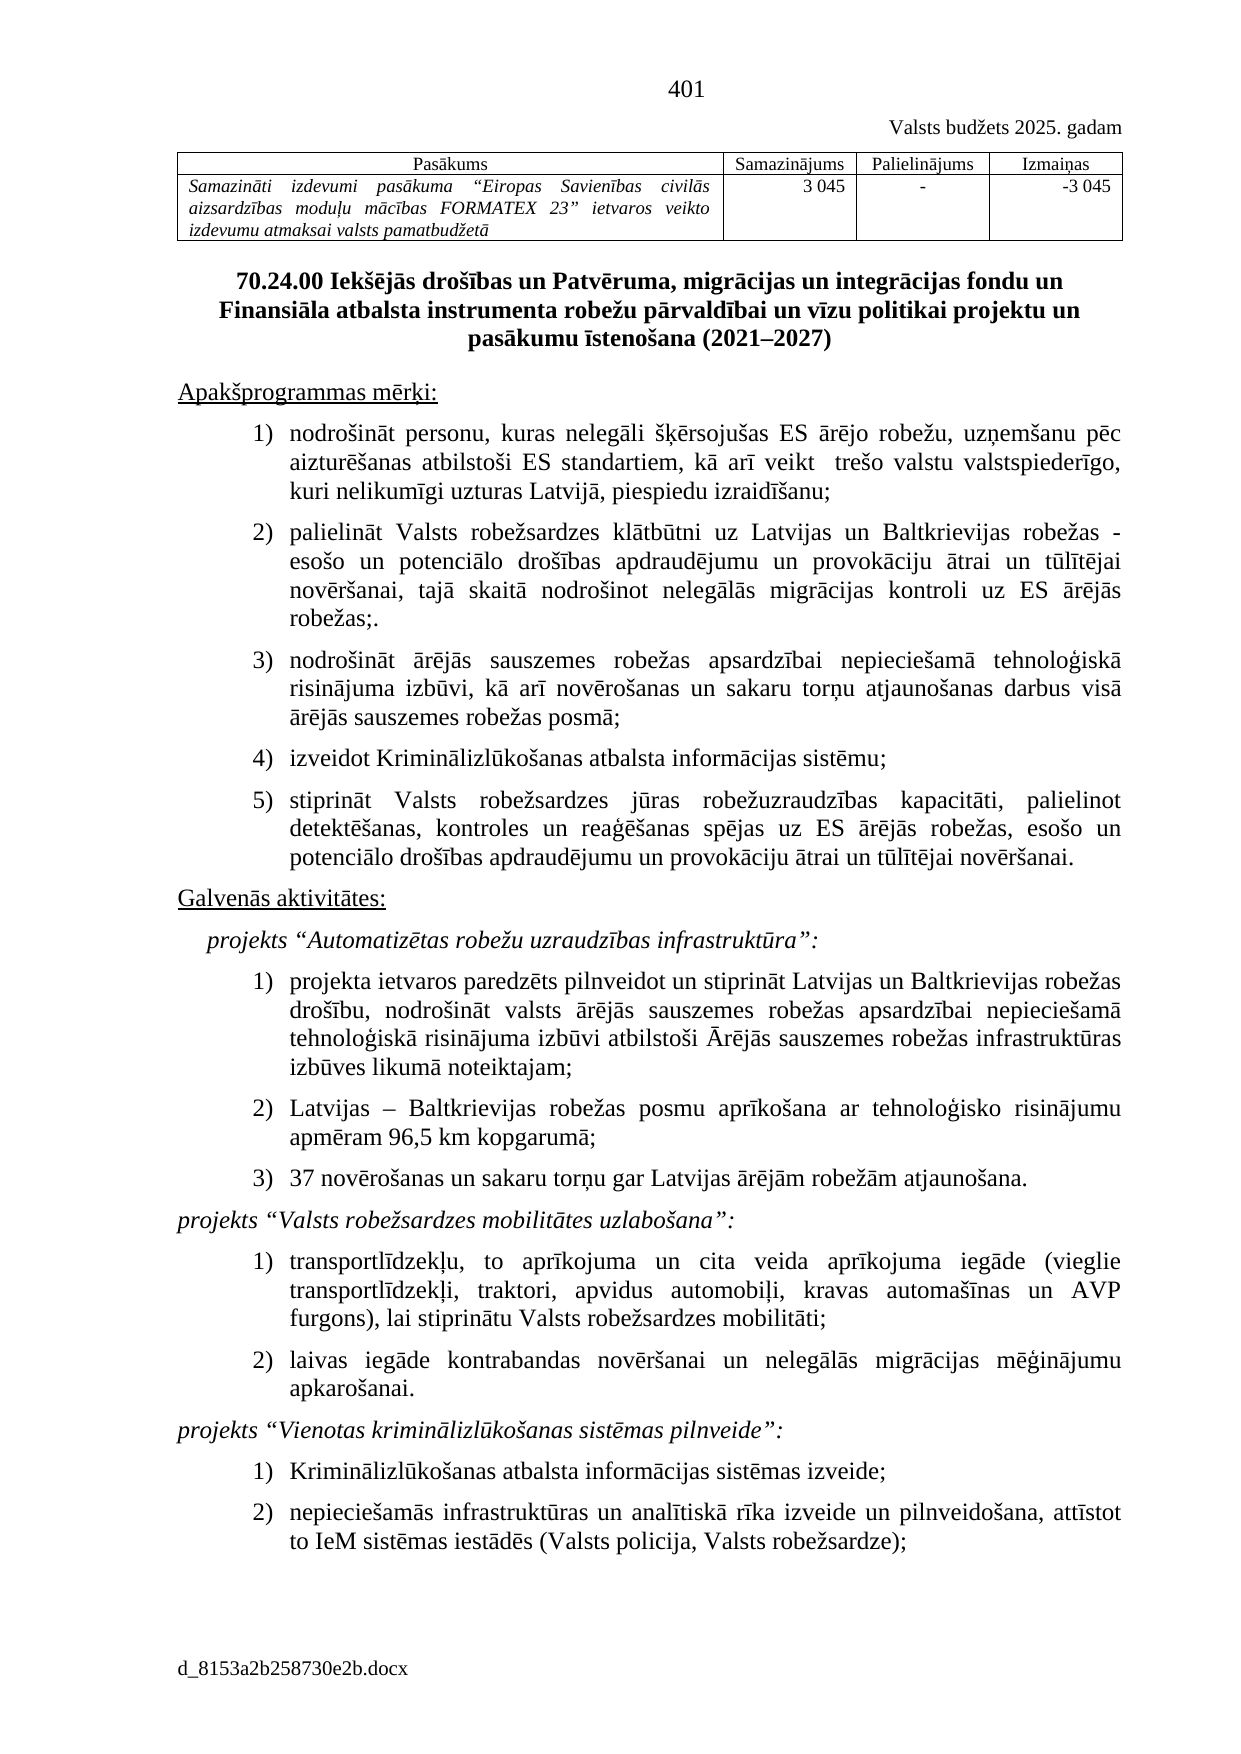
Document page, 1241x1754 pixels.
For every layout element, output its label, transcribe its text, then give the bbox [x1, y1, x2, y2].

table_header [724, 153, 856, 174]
list palielināt Valsts robežsardzes klātbūtni uz Latvijas un Baltkrievijas robežas - esošo un potenciālo drošības apdraudējumu un provokāciju ātrai un tūlītējai novēršanai, tajā skaitā nodrošinot nelegālās migrācijas kontroli uz ES ārējās robežas;. [252, 517, 1122, 632]
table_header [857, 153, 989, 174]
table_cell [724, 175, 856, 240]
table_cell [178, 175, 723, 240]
list 37 novērošanas un sakaru torņu gar Latvijas ārējām robežām atjaunošana. [252, 1163, 1122, 1192]
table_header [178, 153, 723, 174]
list Latvijas – Baltkrievijas robežas posmu aprīkošana ar tehnoloģisko risinājumu apmēram 96,5 km kopgarumā; [252, 1093, 1122, 1151]
text Apakšprogrammas mērķi: [177, 377, 1122, 406]
text projekts “Automatizētas robežu uzraudzības infrastruktūra”: [207, 925, 1122, 953]
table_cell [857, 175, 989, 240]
list Kriminālizlūkošanas atbalsta informācijas sistēmas izveide; [252, 1456, 1122, 1485]
list nepieciešamās infrastruktūras un analītiskā rīka izveide un pilnveidošana, attīstot to IeM sistēmas iestādēs (Valsts policija, Valsts robežsardze); [252, 1497, 1122, 1555]
list stiprināt Valsts robežsardzes jūras robežuzraudzības kapacitāti, palielinot detektēšanas, kontroles un reaģēšanas spējas uz ES ārējās robežas, esošo un potenciālo drošības apdraudējumu un provokāciju ātrai un tūlītējai novēršanai. [252, 785, 1122, 871]
text 70.24.00 Iekšējās drošības un Patvēruma, migrācijas un integrācijas fondu un Finansiāla atbalsta instrumenta robežu pārvaldībai un vīzu politikai projektu un pasākumu īstenošana (2021–2027) [177, 266, 1122, 352]
text projekts “Vienotas kriminālizlūkošanas sistēmas pilnveide”: [177, 1415, 1122, 1443]
list nodrošināt personu, kuras nelegāli šķērsojušas ES ārējo robežu, uzņemšanu pēc aizturēšanas atbilstoši ES standartiem, kā arī veikt trešo valstu valstspiederīgo, kuri nelikumīgi uzturas Latvijā, piespiedu izraidīšanu; [252, 418, 1122, 505]
list izveidot Kriminālizlūkošanas atbalsta informācijas sistēmu; [252, 743, 1122, 772]
text projekts “Valsts robežsardzes mobilitātes uzlabošana”: [177, 1205, 1122, 1233]
list transportlīdzekļu, to aprīkojuma un cita veida aprīkojuma iegāde (vieglie transportlīdzekļi, traktori, apvidus automobiļi, kravas automašīnas un AVP furgons), lai stiprinātu Valsts robežsardzes mobilitāti; [252, 1246, 1122, 1332]
text Galvenās aktivitātes: [177, 883, 1122, 912]
list laivas iegāde kontrabandas novēršanai un nelegālās migrācijas mēģinājumu apkarošanai. [252, 1345, 1122, 1402]
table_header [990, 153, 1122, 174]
list projekta ietvaros paredzēts pilnveidot un stiprināt Latvijas un Baltkrievijas robežas drošību, nodrošināt valsts ārējās sauszemes robežas apsardzībai nepieciešamā tehnoloģiskā risinājuma izbūvi atbilstoši Ārējās sauszemes robežas infrastruktūras izbūves likumā noteiktajam; [252, 966, 1122, 1081]
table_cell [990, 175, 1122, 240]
list nodrošināt ārējās sauszemes robežas apsardzībai nepieciešamā tehnoloģiskā risinājuma izbūvi, kā arī novērošanas un sakaru torņu atjaunošanas darbus visā ārējās sauszemes robežas posmā; [252, 645, 1122, 731]
